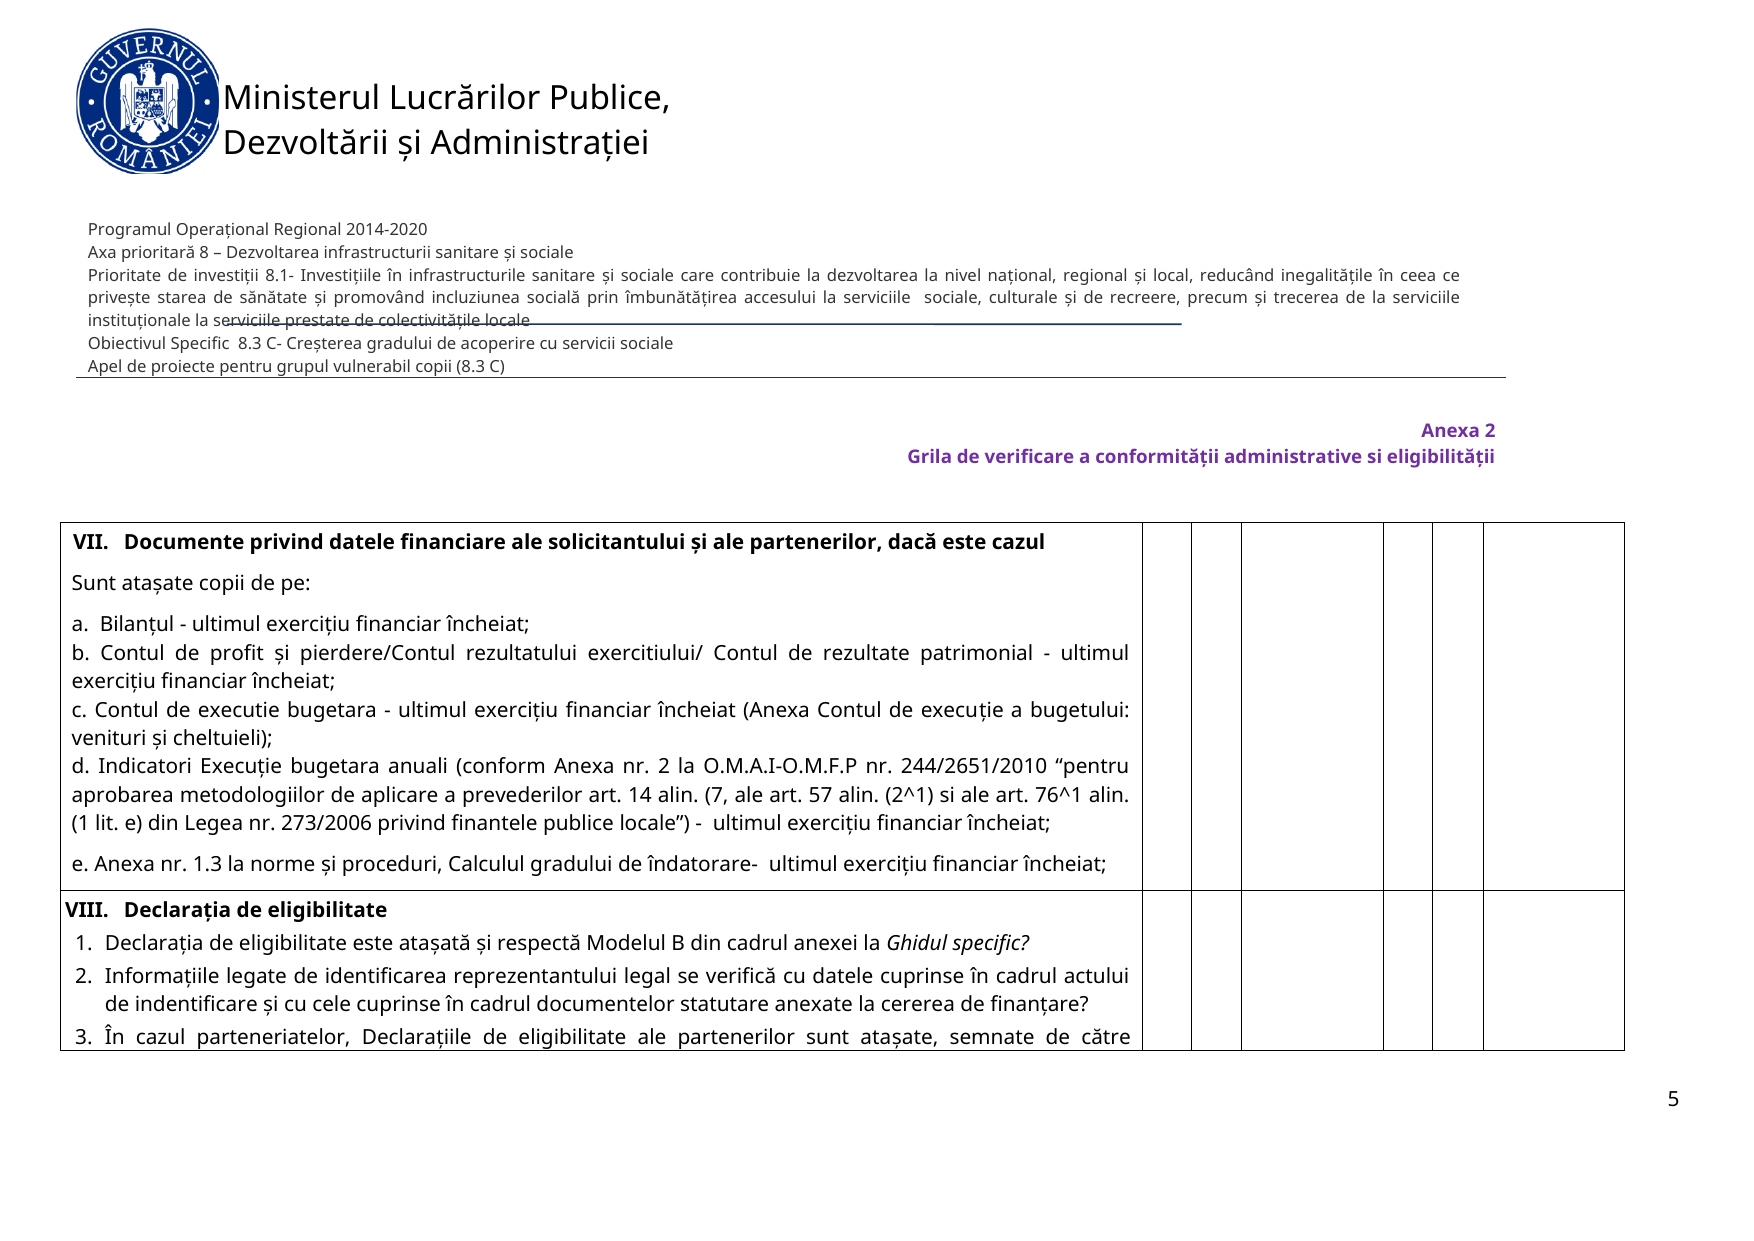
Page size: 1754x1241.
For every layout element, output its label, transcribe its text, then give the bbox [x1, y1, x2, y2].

table_cell Declarația de eligibilitate Declaraţia de eligibilitate este ataşată şi respectă Modelul B din cadrul anexei la Ghidul specific? Informațiile legate de identificarea reprezentantului legal se verifică cu datele cuprinse în cadrul actului de indentificare și cu cele cuprinse în cadrul documentelor statutare anexate la cererea de finanțare? În cazul parteneriatelor, Declaraţiile de eligibilitate ale partenerilor sunt ataşate, semnate de către reprezentantul legal al acestora și respectă modelul B din cadrul anexei la Ghidul specific? [61, 891, 1142, 1050]
table_cell [1484, 891, 1624, 1050]
table_cell [1433, 891, 1483, 1050]
table_cell [1192, 891, 1241, 1050]
table_cell [1192, 523, 1241, 890]
table_cell [1484, 523, 1624, 890]
table_cell [1143, 523, 1191, 890]
table_cell [1384, 891, 1432, 1050]
table_cell [1242, 891, 1383, 1050]
table_cell [1143, 891, 1191, 1050]
table_cell [1384, 523, 1432, 890]
table_cell [1242, 523, 1383, 890]
table_cell [1433, 523, 1483, 890]
picture [75, 28, 219, 172]
table_cell Documente privind datele financiare ale solicitantului și ale partenerilor, dacă este cazul Sunt ataşate copii de pe: a. Bilanţul - ultimul exercițiu financiar încheiat; b. Contul de profit şi pierdere/Contul rezultatului exercitiului/ Contul de rezultate patrimonial - ultimul exercițiu financiar încheiat; c. Contul de executie bugetara - ultimul exercițiu financiar încheiat (Anexa Contul de execuţie a bugetului: venituri şi cheltuieli); d. Indicatori Execuție bugetara anuali (conform Anexa nr. 2 la O.M.A.I-O.M.F.P nr. 244/2651/2010 “pentru aprobarea metodologiilor de aplicare a prevederilor art. 14 alin. (7, ale art. 57 alin. (2^1) si ale art. 76^1 alin. (1 lit. e) din Legea nr. 273/2006 privind finantele publice locale”) - ultimul exercițiu financiar încheiat; e. Anexa nr. 1.3 la norme şi proceduri, Calculul gradului de îndatorare- ultimul exercițiu financiar încheiat; [61, 523, 1142, 890]
